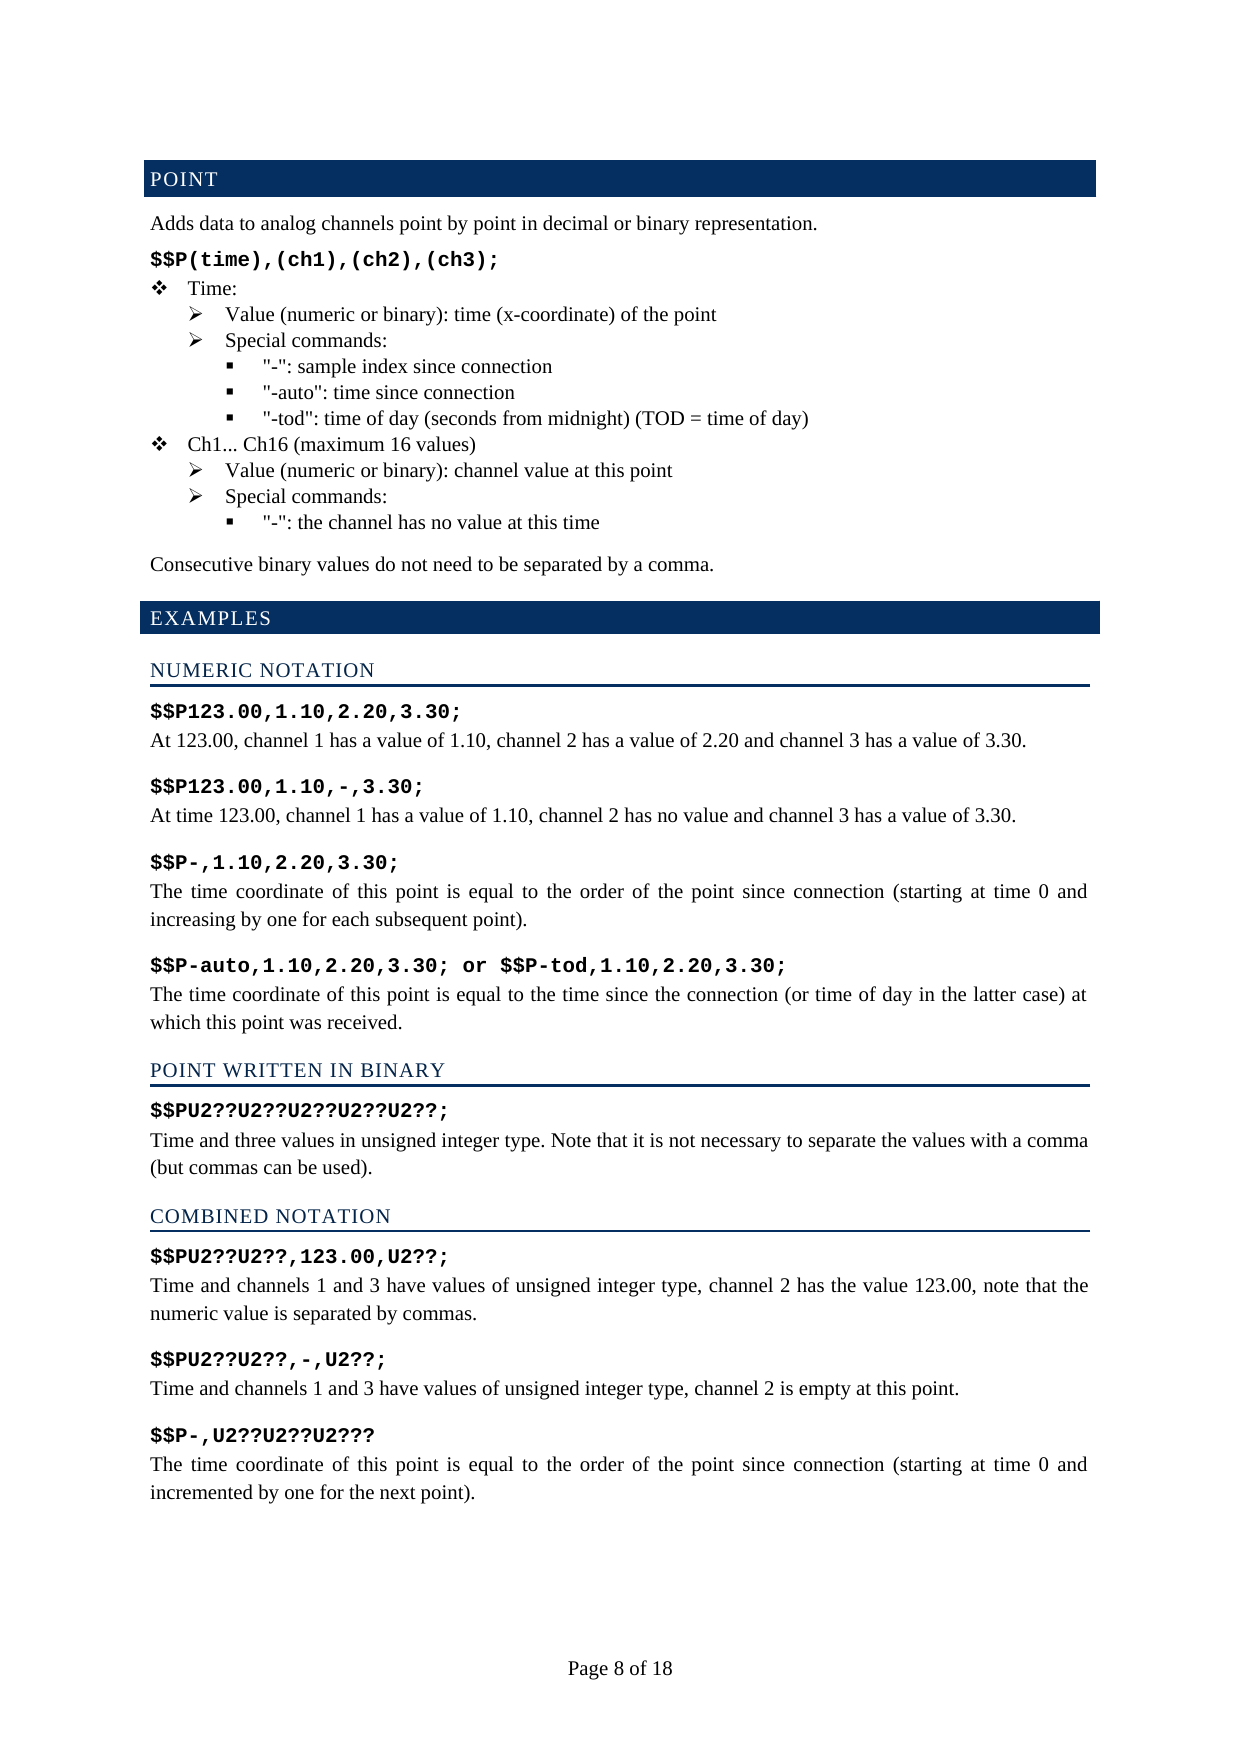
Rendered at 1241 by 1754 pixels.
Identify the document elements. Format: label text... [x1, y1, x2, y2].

subtitle Numeric notation [150, 658, 1090, 684]
list Value (numeric or binary): time (x-coordinate) of the point [187, 302, 1090, 326]
list "-tod": time of day (seconds from midnight) (TOD = time of day) [225, 406, 1090, 430]
text $$PU2??U2??U2??U2??U2??; [150, 1101, 1090, 1124]
text The time coordinate of this point is equal to the order of the point since connection (starting at time 0 and increasing by one for each subsequent point). [150, 879, 1090, 931]
text Time and channels 1 and 3 have values of unsigned integer type, channel 2 has the value 123.00, note that the numeric value is separated by commas. [150, 1273, 1090, 1325]
text Adds data to analog channels point by point in decimal or binary representation. [150, 211, 1090, 235]
text The time coordinate of this point is equal to the order of the point since connection (starting at time 0 and incremented by one for the next point). [150, 1452, 1090, 1504]
list "-auto": time since connection [225, 380, 1090, 404]
text $$P-,1.10,2.20,3.30; [150, 852, 1090, 876]
subtitle Point written in binary [150, 1058, 1090, 1084]
text $$P-auto,1.10,2.20,3.30; or $$P-tod,1.10,2.20,3.30; [150, 955, 1090, 979]
text $$PU2??U2??,-,U2??; [150, 1349, 1090, 1373]
text Time and channels 1 and 3 have values of unsigned integer type, channel 2 is empty at this point. [150, 1376, 1090, 1400]
subtitle Combined notation [150, 1204, 1090, 1230]
text The time coordinate of this point is equal to the time since the connection (or time of day in the latter case) at which this point was received. [150, 982, 1090, 1034]
list "-": sample index since connection [225, 354, 1090, 378]
text $$P123.00,1.10,2.20,3.30; [150, 701, 1090, 724]
text $$PU2??U2??,123.00,U2??; [150, 1246, 1090, 1269]
text $$P-,U2??U2??U2??? [150, 1425, 1090, 1448]
list Special commands: [187, 328, 1090, 352]
list "-": the channel has no value at this time [225, 509, 1090, 534]
text Time and three values in unsigned integer type. Note that it is not necessary to separate the values with a comma (but commas can be used). [150, 1128, 1090, 1179]
list Value (numeric or binary): channel value at this point [187, 458, 1090, 482]
text At 123.00, channel 1 has a value of 1.10, channel 2 has a value of 2.20 and channel 3 has a value of 3.30. [150, 728, 1090, 752]
subtitle Examples [142, 602, 1099, 633]
list Time: [150, 276, 1090, 300]
subtitle Point [150, 167, 1090, 191]
list Special commands: [187, 484, 1090, 508]
text Consecutive binary values do not need to be separated by a comma. [150, 552, 1090, 576]
text $$P(time),(ch1),(ch2),(ch3); [150, 249, 1090, 273]
text $$P123.00,1.10,-,3.30; [150, 776, 1090, 800]
text At time 123.00, channel 1 has a value of 1.10, channel 2 has no value and channel 3 has a value of 3.30. [150, 803, 1090, 827]
list Ch1... Ch16 (maximum 16 values) [150, 432, 1090, 456]
